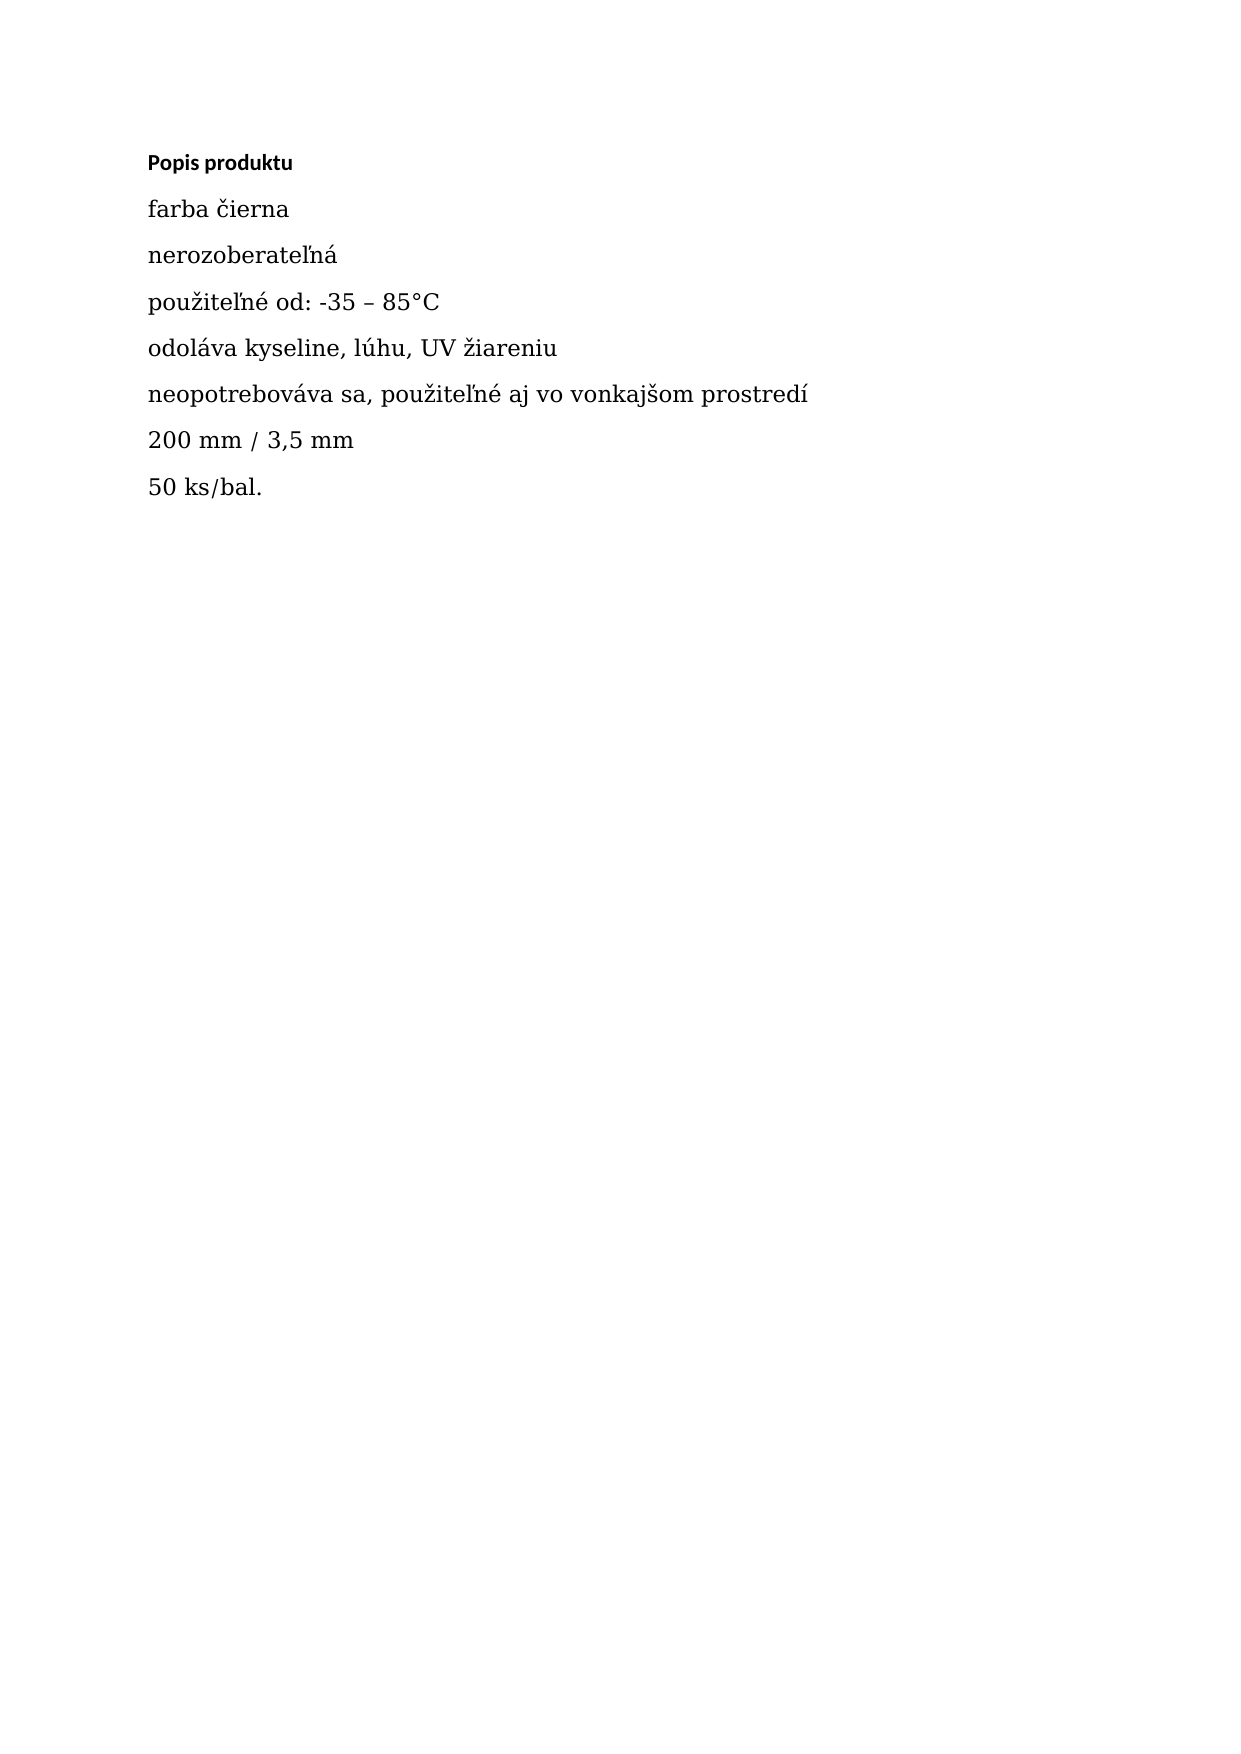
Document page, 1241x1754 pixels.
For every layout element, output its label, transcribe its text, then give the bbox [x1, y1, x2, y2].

text 200 mm / 3,5 mm [148, 426, 1093, 454]
text farba čierna [148, 194, 1093, 222]
text Popis produktu [148, 148, 1093, 176]
text neopotrebováva sa, použiteľné aj vo vonkajšom prostredí [148, 380, 1093, 407]
text 50 ks/bal. [148, 473, 1093, 500]
text použiteľné od: -35 – 85°C [148, 287, 1093, 315]
text odoláva kyseline, lúhu, UV žiareniu [148, 333, 1093, 361]
text nerozoberateľná [148, 241, 1093, 268]
